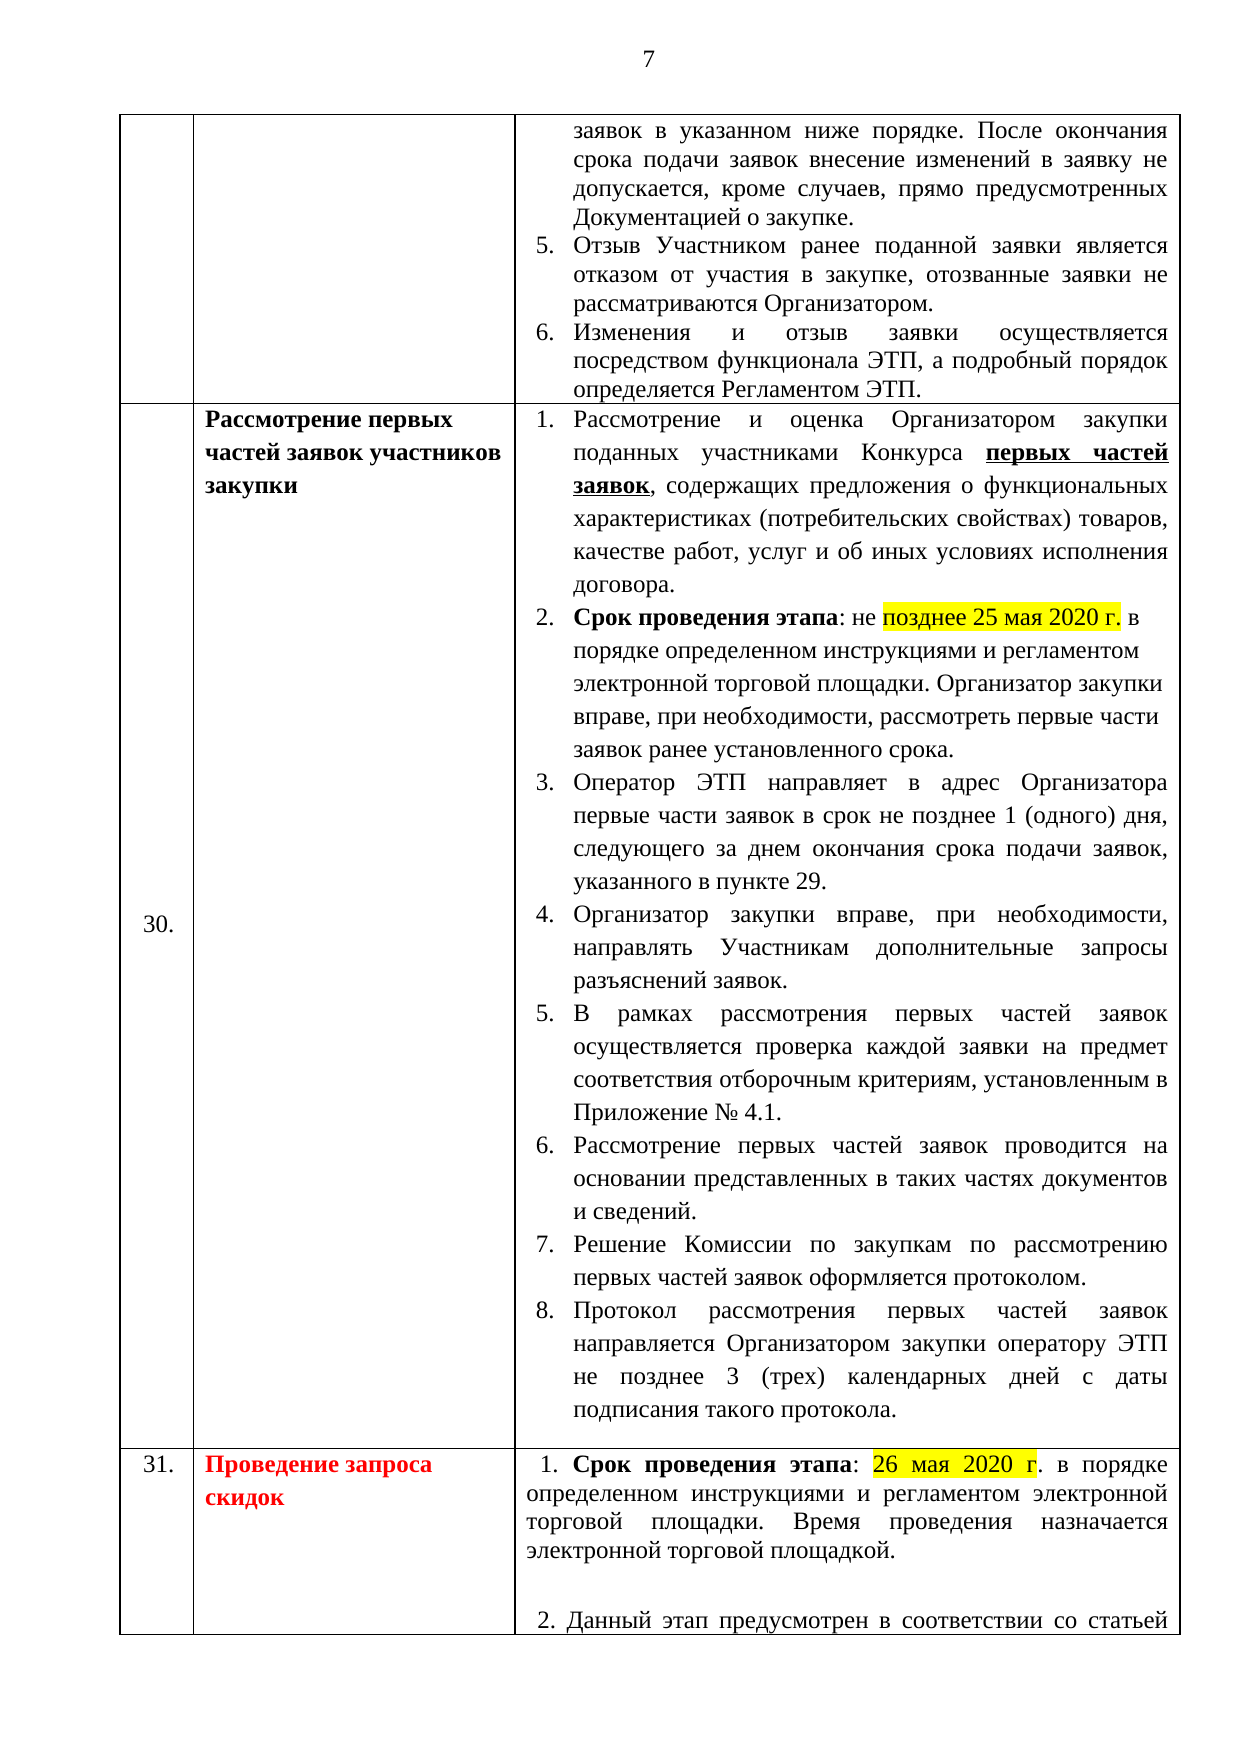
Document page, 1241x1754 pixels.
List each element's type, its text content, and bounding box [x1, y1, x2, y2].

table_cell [194, 115, 514, 403]
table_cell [516, 115, 1179, 403]
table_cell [194, 1449, 514, 1634]
table_cell Рассмотрение и оценка Организатором закупки поданных участниками Конкурса первых частей заявок, содержащих предложения о функциональных характеристиках (потребительских свойствах) товаров, качестве работ, услуг и об иных условиях исполнения договора. Срок проведения этапа: не позднее 25 мая 2020 г. в порядке определенном инструкциями и регламентом электронной торговой площадки. Организатор закупки вправе, при необходимости, рассмотреть первые части заявок ранее установленного срока. Оператор ЭТП направляет в адрес Организатора первые части заявок в срок не позднее 1 (одного) дня, следующего за днем окончания срока подачи заявок, указанного в пункте 29. Организатор закупки вправе, при необходимости, направлять Участникам дополнительные запросы разъяснений заявок. В рамках рассмотрения первых частей заявок осуществляется проверка каждой заявки на предмет соответствия отборочным критериям, установленным в Приложение № 4.1. Рассмотрение первых частей заявок проводится на основании представленных в таких частях документов и сведений. Решение Комиссии по закупкам по рассмотрению первых частей заявок оформляется протоколом. Протокол рассмотрения первых частей заявок направляется Организатором закупки оператору ЭТП не позднее 3 (трех) календарных дней с даты подписания такого протокола. [516, 404, 1179, 1448]
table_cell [516, 1449, 1179, 1634]
table_cell [121, 1449, 193, 1634]
table_cell Рассмотрение первых частей заявок участников закупки [194, 404, 514, 1448]
table_cell [121, 115, 193, 403]
table_cell [121, 404, 193, 1448]
